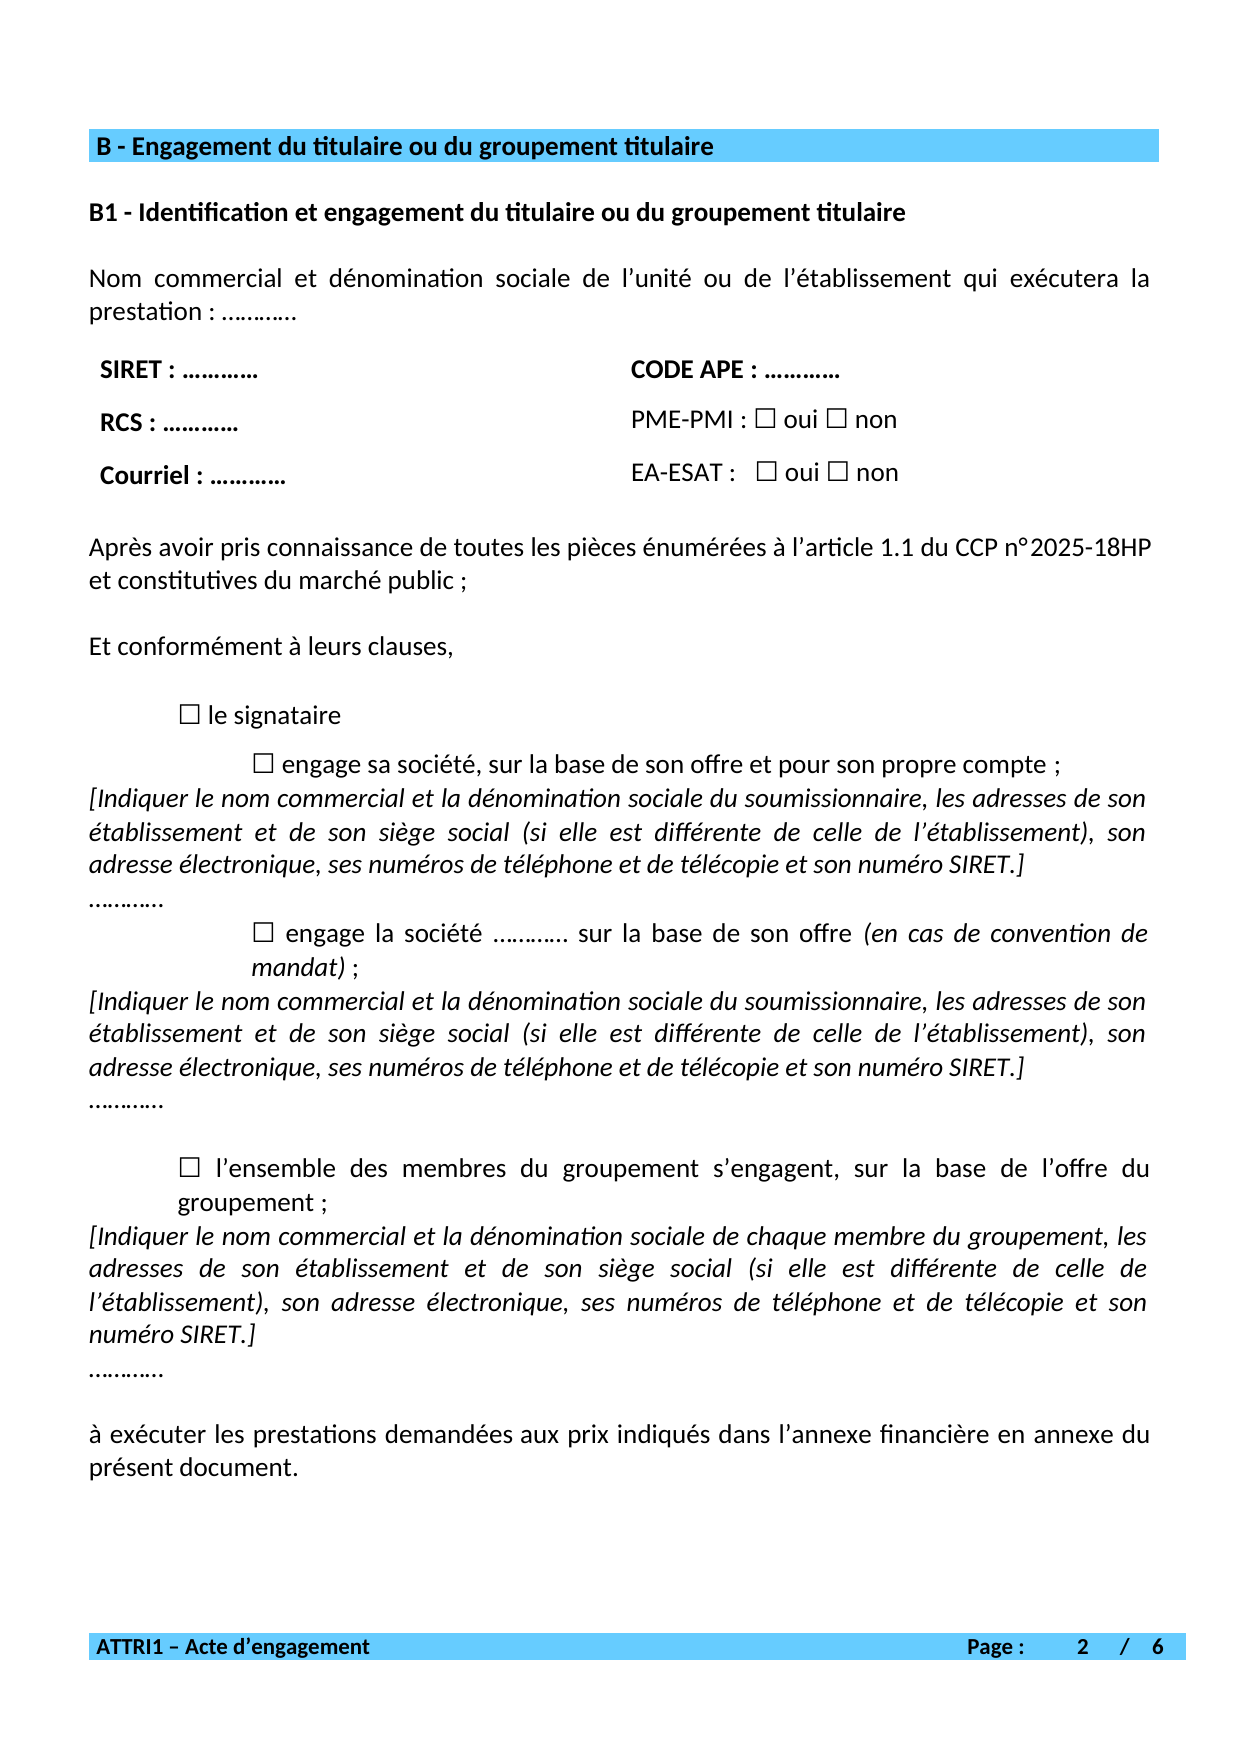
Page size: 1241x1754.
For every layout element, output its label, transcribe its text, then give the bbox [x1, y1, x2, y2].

table_header CODE APE : [620, 352, 1151, 399]
text [Indiquer le nom commercial et la dénomination sociale du soumissionnaire, les adresses de son établissement et de son siège social (si elle est différente de celle de l’établissement), son adresse électronique, ses numéros de téléphone et de télécopie et son numéro SIRET.] [89, 782, 1152, 881]
text Et conformément à leurs clauses, [89, 629, 1152, 662]
text [Indiquer le nom commercial et la dénomination sociale de chaque membre du groupement, les adresses de son établissement et de son siège social (si elle est différente de celle de l’établissement), son adresse électronique, ses numéros de téléphone et de télécopie et son numéro SIRET.] [89, 1219, 1152, 1351]
table_header SIRET : [89, 352, 619, 399]
table_cell EA-ESAT : oui non [620, 452, 1151, 505]
table_cell Courriel : [89, 452, 619, 505]
table_cell RCS : [89, 399, 619, 452]
text à exécuter les prestations demandées aux prix indiqués dans l’annexe financière en annexe du présent document. [89, 1417, 1152, 1483]
text engage sa société, sur la base de son offre et pour son propre compte ; [251, 745, 1152, 782]
text Nom commercial et dénomination sociale de l’unité ou de l’établissement qui exécutera la prestation : [89, 261, 1152, 327]
text [Indiquer le nom commercial et la dénomination sociale du soumissionnaire, les adresses de son établissement et de son siège social (si elle est différente de celle de l’établissement), son adresse électronique, ses numéros de téléphone et de télécopie et son numéro SIRET.] [89, 984, 1152, 1083]
text engage la société sur la base de son offre (en cas de convention de mandat) ; [251, 914, 1152, 984]
table_header B - Engagement du titulaire ou du groupement titulaire [89, 129, 1159, 162]
table_cell PME-PMI : oui non [620, 399, 1151, 452]
text le signataire [177, 695, 1152, 732]
text l’ensemble des membres du groupement s’engagent, sur la base de l’offre du groupement ; [177, 1149, 1152, 1219]
text B1 - Identification et engagement du titulaire ou du groupement titulaire [89, 195, 1152, 228]
text Après avoir pris connaissance de toutes les pièces énumérées à l’article 1.1 du CCP n° et constitutives du marché public ; [89, 530, 1152, 596]
